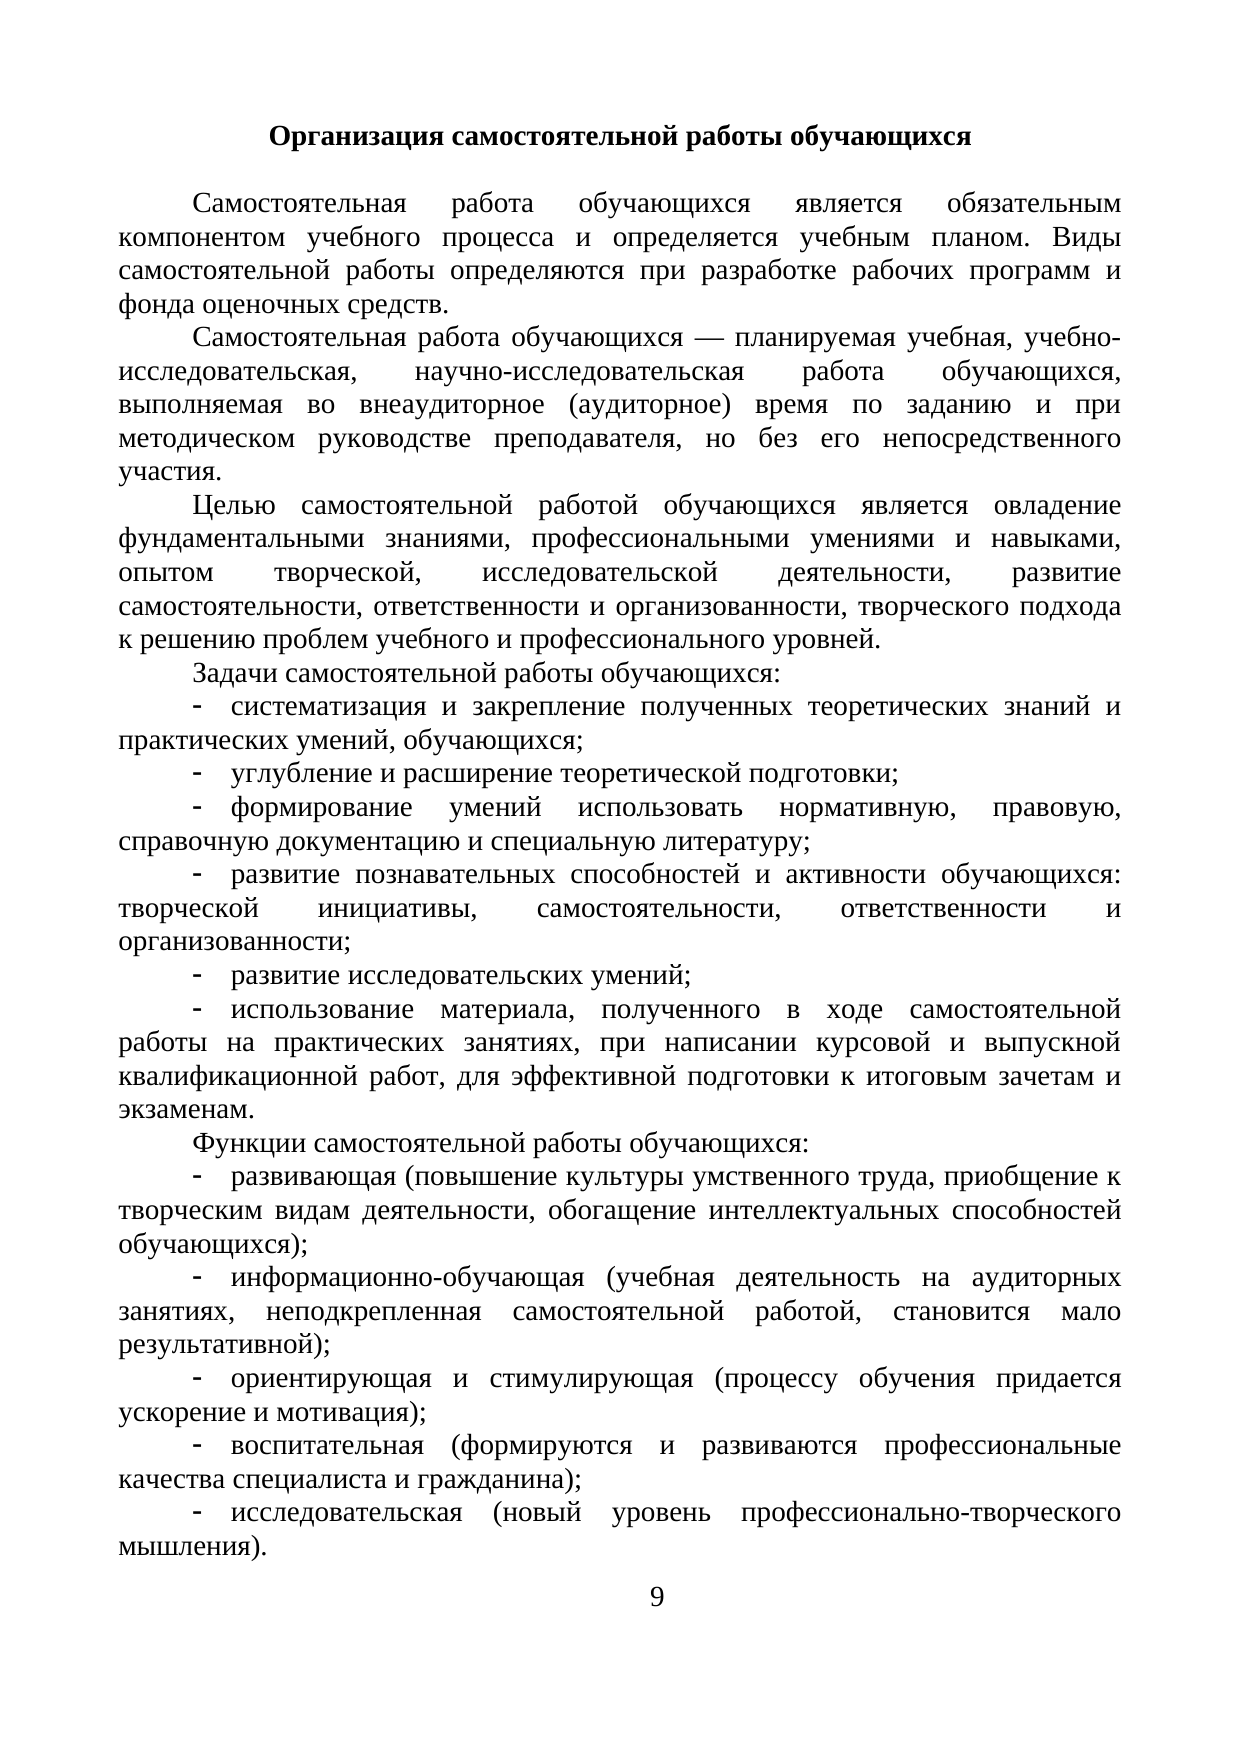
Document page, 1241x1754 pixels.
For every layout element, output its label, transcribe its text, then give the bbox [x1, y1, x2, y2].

list развивающая (повышение культуры умственного труда, приобщение к творческим видам деятельности, обогащение интеллектуальных способностей обучающихся); [118, 1158, 1122, 1259]
list ориентирующая и стимулирующая (процессу обучения придается ускорение и мотивация); [118, 1360, 1122, 1427]
list развитие исследовательских умений; [118, 957, 1122, 991]
text Организация самостоятельной работы обучающихся [118, 118, 1122, 152]
list исследовательская (новый уровень профессионально-творческого мышления). [118, 1494, 1122, 1562]
list использование материала, полученного в ходе самостоятельной работы на практических занятиях, при написании курсовой и выпускной квалификационной работ, для эффективной подготовки к итоговым зачетам и экзаменам. [118, 991, 1122, 1125]
text Самостоятельная работа обучающихся является обязательным компонентом учебного процесса и определяется учебным планом. Виды самостоятельной работы определяются при разработке рабочих программ и фонда оценочных средств. [118, 185, 1122, 319]
text Целью самостоятельной работой обучающихся является овладение фундаментальными знаниями, профессиональными умениями и навыками, опытом творческой, исследовательской деятельности, развитие самостоятельности, ответственности и организованности, творческого подхода к решению проблем учебного и профессионального уровней. [118, 487, 1122, 655]
text Задачи самостоятельной работы обучающихся: [118, 655, 1122, 688]
list систематизация и закрепление полученных теоретических знаний и практических умений, обучающихся; [118, 688, 1122, 756]
text Функции самостоятельной работы обучающихся: [118, 1125, 1122, 1158]
list углубление и расширение теоретической подготовки; [118, 756, 1122, 789]
list развитие познавательных способностей и активности обучающихся: творческой инициативы, самостоятельности, ответственности и организованности; [118, 856, 1122, 957]
list воспитательная (формируются и развиваются профессиональные качества специалиста и гражданина); [118, 1427, 1122, 1494]
list информационно-обучающая (учебная деятельность на аудиторных занятиях, неподкрепленная самостоятельной работой, становится мало результативной); [118, 1259, 1122, 1360]
list формирование умений использовать нормативную, правовую, справочную документацию и специальную литературу; [118, 789, 1122, 856]
text Самостоятельная работа обучающихся — планируемая учебная, учебно-исследовательская, научно-исследовательская работа обучающихся, выполняемая во внеаудиторное (аудиторное) время по заданию и при методическом руководстве преподавателя, но без его непосредственного участия. [118, 319, 1122, 487]
